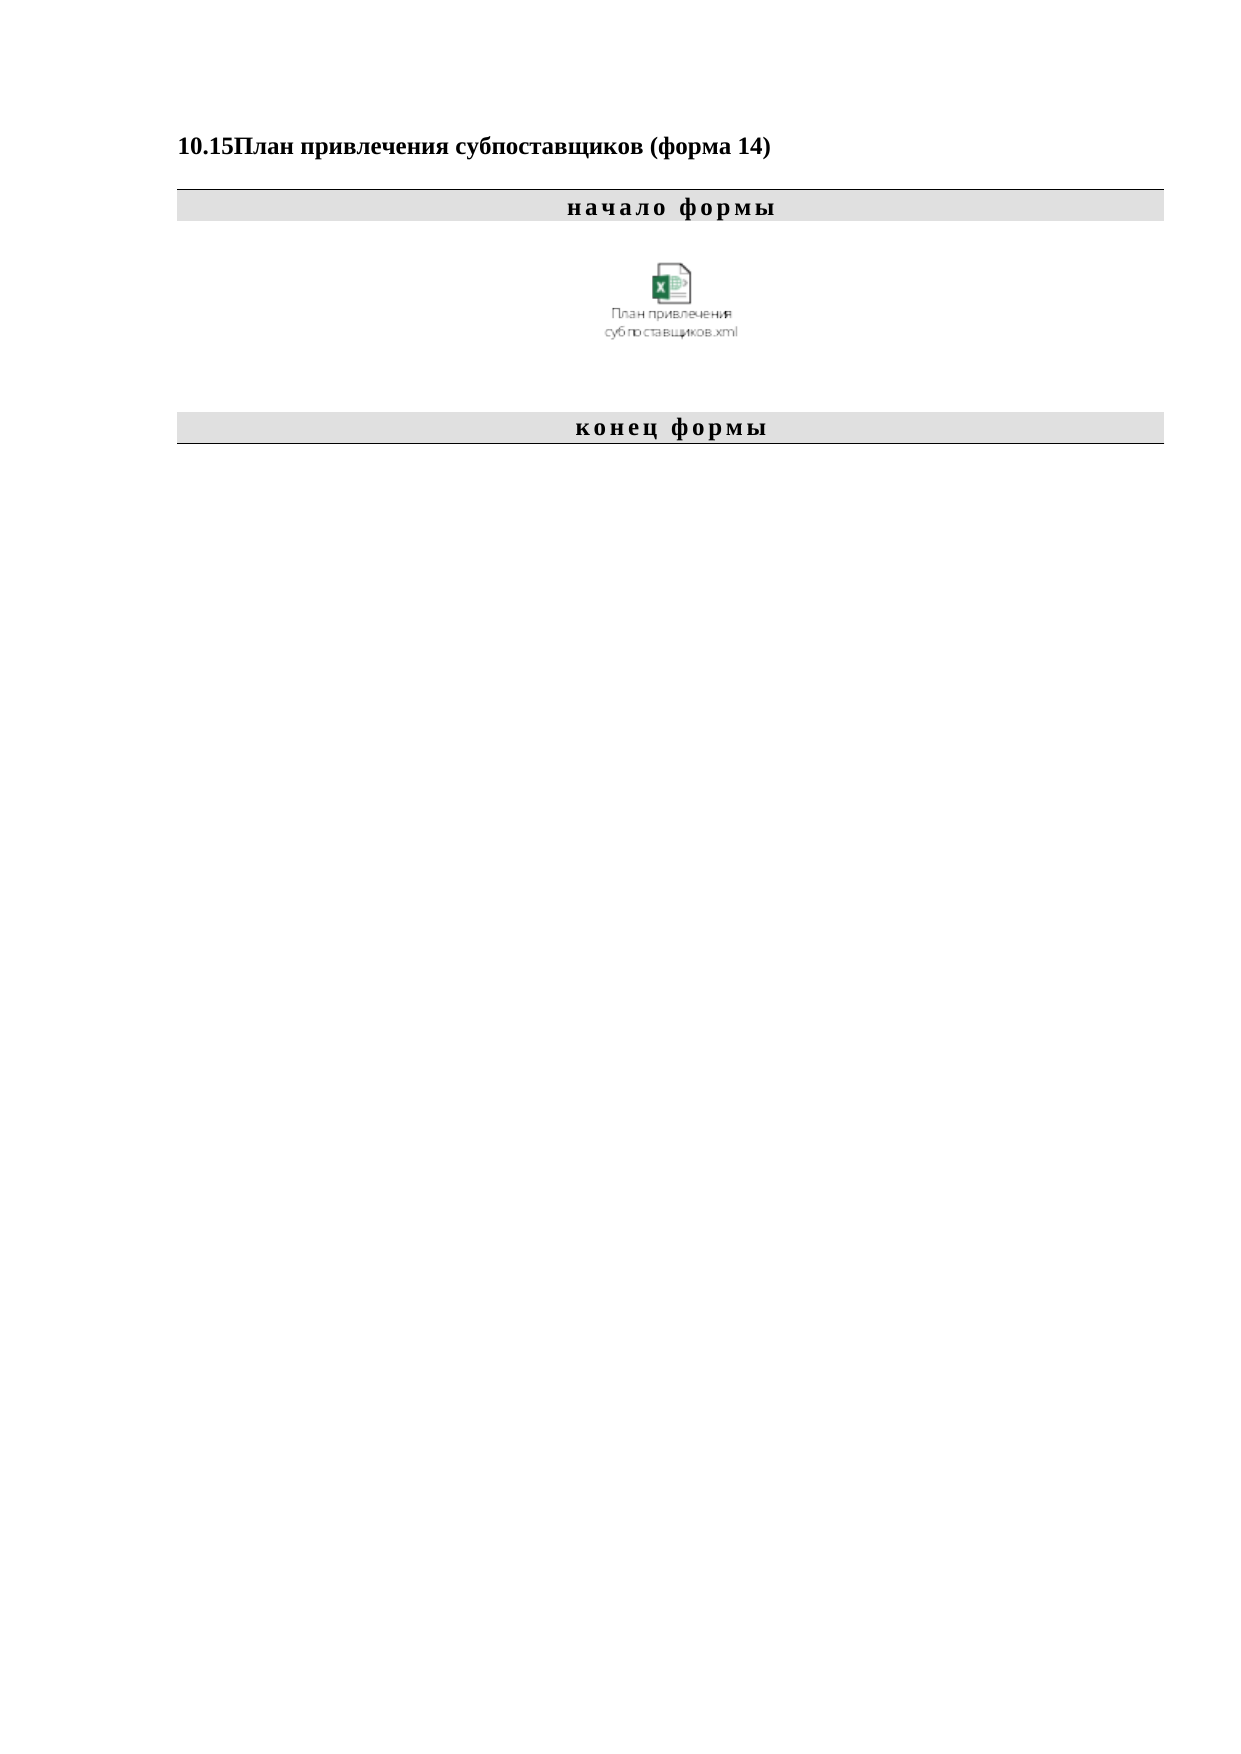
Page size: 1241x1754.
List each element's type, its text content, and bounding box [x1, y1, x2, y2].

text 10.15План привлечения субпоставщиков (форма 14) [177, 131, 1167, 160]
text начало формы [177, 190, 1164, 221]
text конец формы [177, 412, 1164, 443]
